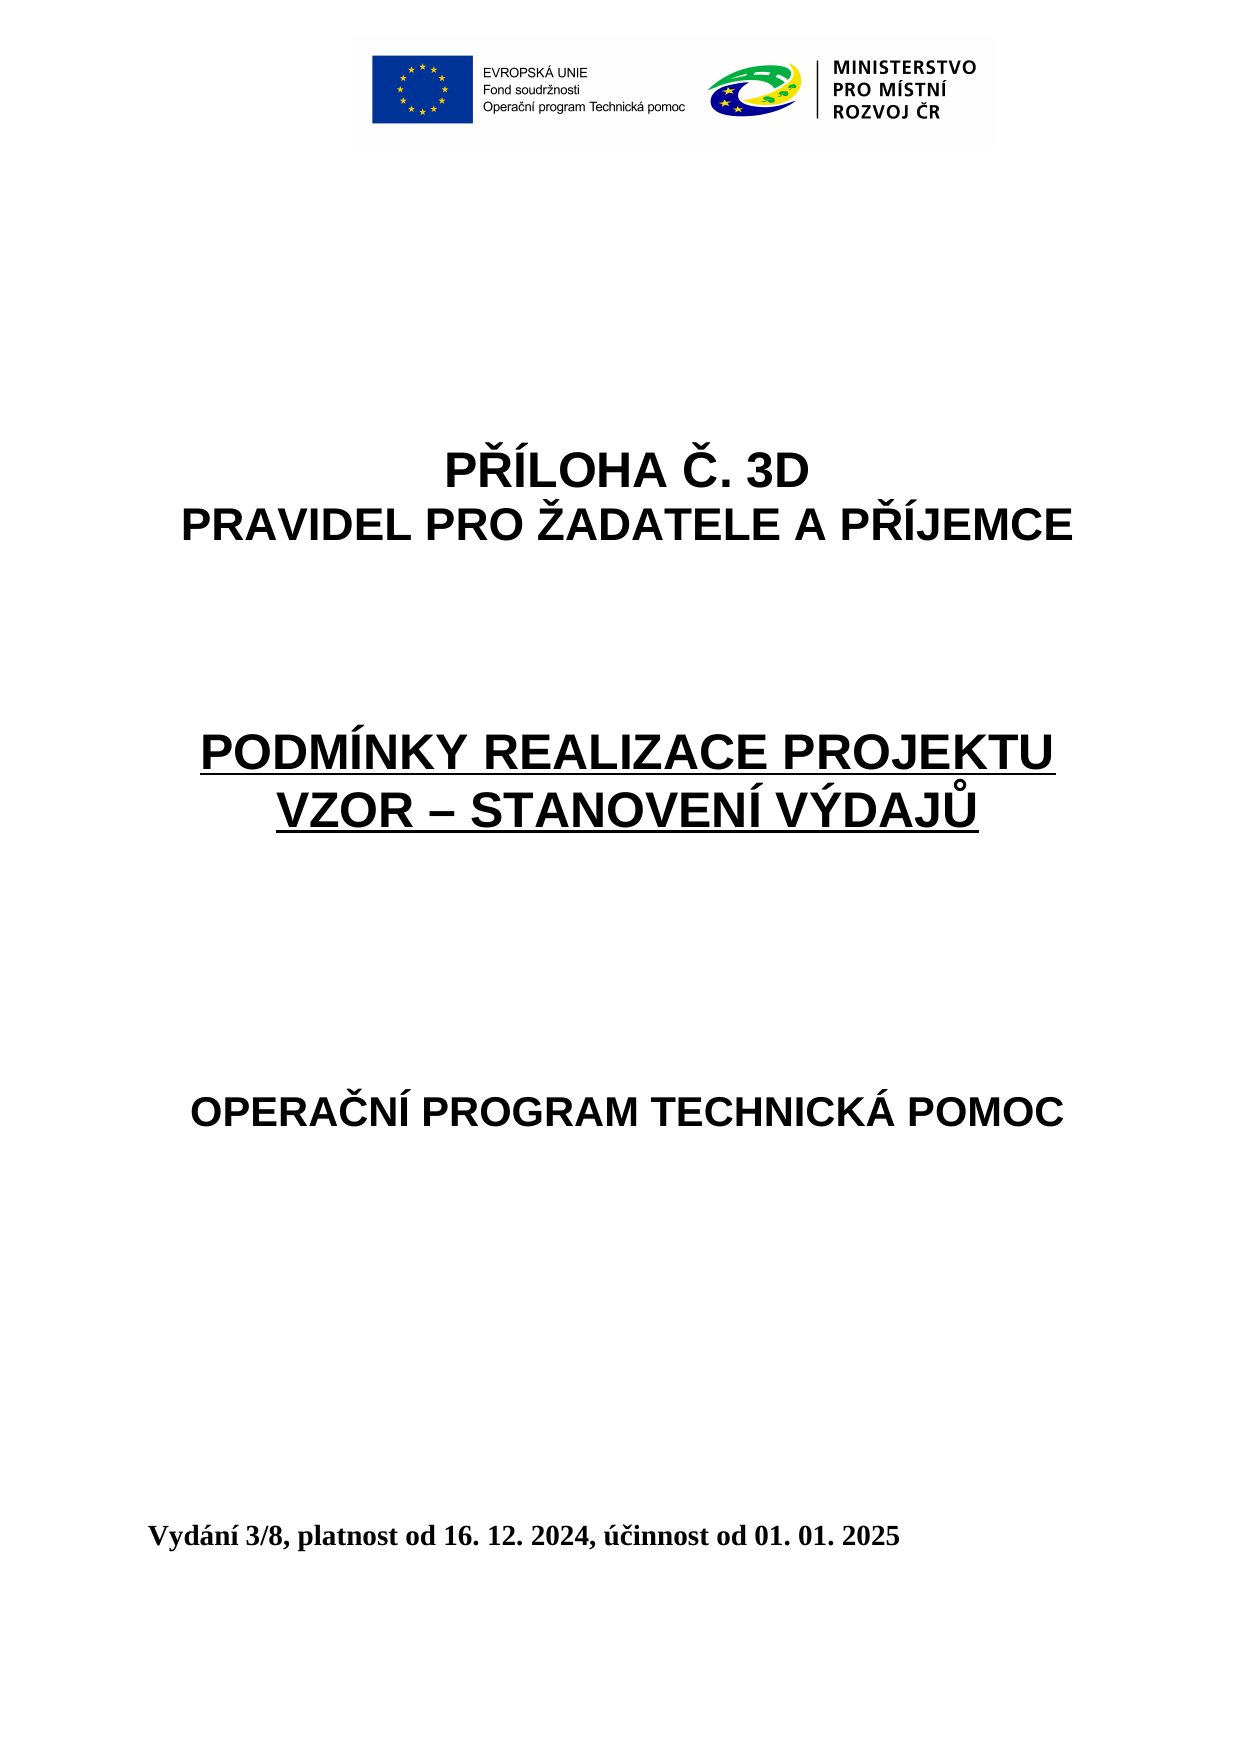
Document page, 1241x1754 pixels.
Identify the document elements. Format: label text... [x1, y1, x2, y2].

text Podmínky realizace projektu [148, 723, 1107, 780]
text Operační program technická pomoc [148, 1087, 1107, 1135]
text Pravidel pro žadatele A příjemce [148, 497, 1107, 550]
text Vzor – stanovení výdajů [148, 780, 1107, 838]
text Vydání 3/8, platnost od 16. 12. 2024, účinnost od 01. 01. 2025 [148, 1518, 1107, 1552]
picture [350, 34, 998, 146]
text příloha č. 3D [148, 440, 1107, 497]
